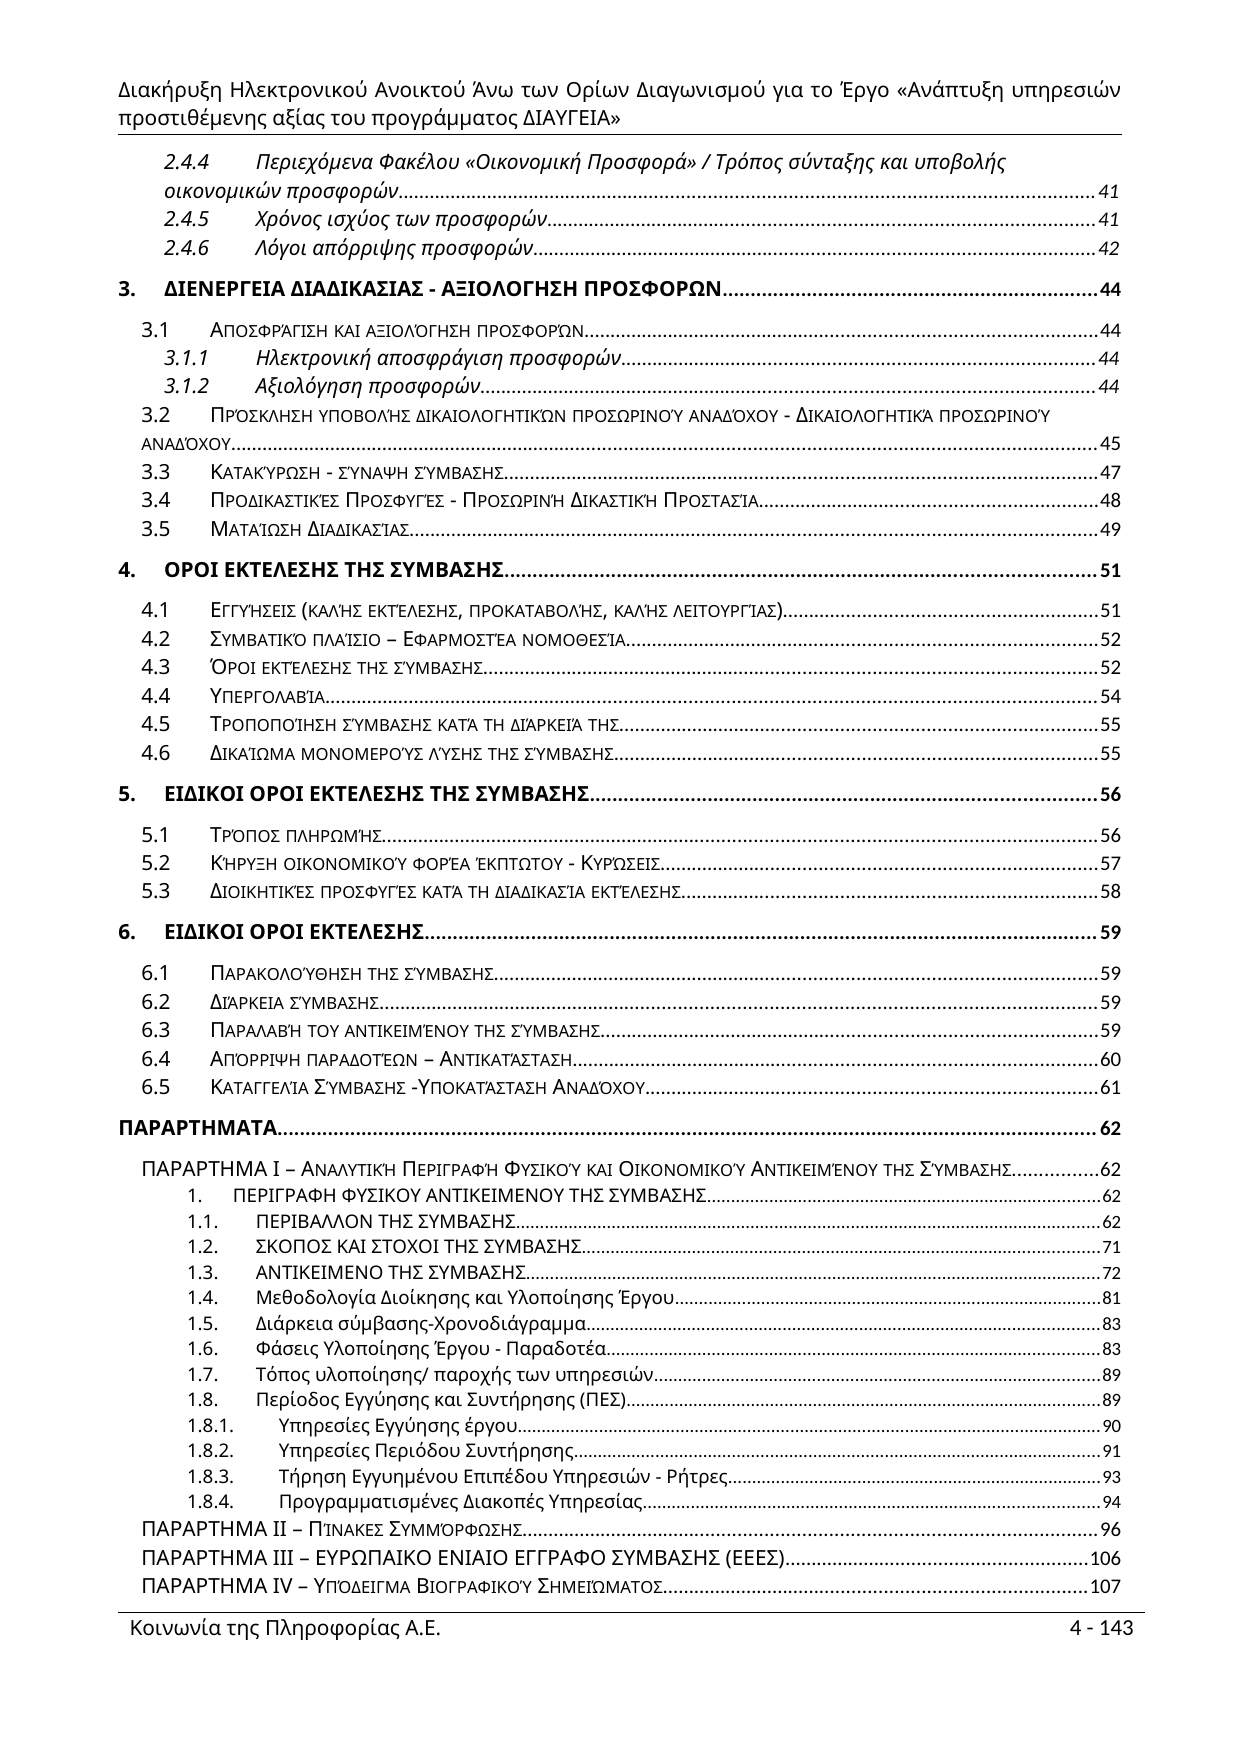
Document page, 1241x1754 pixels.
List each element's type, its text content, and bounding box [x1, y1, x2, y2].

text 6.4 Απόρριψη παραδοτέων – Αντικατάσταση 60 [141, 1044, 1122, 1072]
text 3.3 Κατακύρωση - σύναψη σύμβασης 47 [141, 457, 1122, 485]
text 4.1 Εγγυήσεις (καλής εκτέλεσης, προκαταβολής, καλής λειτουργίας) 51 [141, 596, 1122, 624]
text 1.8. Περίοδος Εγγύησης και Συντήρησης (ΠΕΣ) 89 [187, 1387, 1122, 1412]
text 2.4.5 Χρόνος ισχύος των προσφορών 41 [164, 204, 1122, 233]
text 1.8.1. Υπηρεσίες Εγγύησης έργου 90 [187, 1412, 1122, 1438]
text 4.2 Συμβατικό πλαίσιο – Εφαρμοστέα νομοθεσία 52 [141, 624, 1122, 652]
text ΠΑΡΑΡΤΗΜΑ ΙΙ – Πίνακες Συμμόρφωσης 96 [141, 1514, 1122, 1543]
text 1.4. Μεθοδολογία Διοίκησης και Υλοποίησης Έργου 81 [187, 1284, 1122, 1310]
text 6.1 Παρακολούθηση της σύμβασης 59 [141, 958, 1122, 987]
text 4.6 Δικαίωμα μονομερούς λύσης της σύμβασης 55 [141, 738, 1122, 766]
text 1. ΠΕΡΙΓΡΑΦΗ ΦΥΣΙΚΟΥ ΑΝΤΙΚΕΙΜΕΝΟΥ ΤΗΣ ΣΥΜΒΑΣΗΣ 62 [187, 1182, 1122, 1208]
text 6. ΕΙΔΙΚΟΙ ΟΡΟΙ ΕΚΤΕΛΕΣΗΣ 59 [118, 917, 1122, 946]
text 1.8.2. Υπηρεσίες Περιόδου Συντήρησης 91 [187, 1438, 1122, 1463]
text 6.3 Παραλαβή του αντικειμένου της σύμβασης 59 [141, 1015, 1122, 1044]
text 3. ΔΙΕΝΕΡΓΕΙΑ ΔΙΑΔΙΚΑΣΙΑΣ - ΑΞΙΟΛΟΓΗΣΗ ΠΡΟΣΦΟΡΩΝ 44 [118, 274, 1122, 302]
text 2.4.4 Περιεχόμενα Φακέλου «Οικονομική Προσφορά» / Τρόπος σύνταξης και υποβολής οικονομικών προσφορών 41 [164, 147, 1122, 204]
text ΠΑΡΑΡΤΗΜΑ ΙV – Υπόδειγμα Βιογραφικού Σημειώματος 107 [141, 1571, 1122, 1599]
text ΠΑΡΑΡΤΗΜΑ ΙΙI – ΕΥΡΩΠΑΙΚΟ ΕΝΙΑΙΟ ΕΓΓΡΑΦΟ ΣΥΜΒΑΣΗΣ (ΕΕΕΣ) 106 [141, 1543, 1122, 1571]
text 5.1 Τρόπος πληρωμής 56 [141, 820, 1122, 848]
text 4.3 Όροι εκτέλεσης της σύμβασης 52 [141, 652, 1122, 681]
text 3.2 Πρόσκληση υποβολής δικαιολογητικών προσωρινού αναδόχου - Δικαιολογητικά προσωρινού αναδόχου 45 [141, 400, 1122, 457]
text 1.1. ΠΕΡΙΒΑΛΛΟΝ ΤΗΣ ΣΥΜΒΑΣΗΣ 62 [187, 1208, 1122, 1233]
text 3.1.1 Ηλεκτρονική αποσφράγιση προσφορών 44 [164, 343, 1122, 372]
text 1.7. Τόπος υλοποίησης/ παροχής των υπηρεσιών 89 [187, 1361, 1122, 1387]
text 4.4 Υπεργολαβία 54 [141, 681, 1122, 709]
text ΠΑΡΑΡΤΗΜΑΤΑ 62 [118, 1113, 1122, 1142]
text 5.3 Διοικητικές προσφυγές κατά τη διαδικασία εκτέλεσης 58 [141, 877, 1122, 905]
text 1.8.4. Προγραμματισμένες Διακοπές Υπηρεσίας 94 [187, 1489, 1122, 1514]
text 3.1.2 Αξιολόγηση προσφορών 44 [164, 372, 1122, 400]
text 6.5 Καταγγελία Σύμβασης -Υποκατάσταση Αναδόχου 61 [141, 1072, 1122, 1101]
text ΠΑΡΑΡΤΗΜΑ Ι – Αναλυτική Περιγραφή Φυσικού και Οικονομικού Αντικειμένου της Σύμβασης 62 [141, 1154, 1122, 1182]
text 1.6. Φάσεις Υλοποίησης Έργου - Παραδοτέα 83 [187, 1336, 1122, 1361]
text 6.2 Διάρκεια σύμβασης 59 [141, 987, 1122, 1015]
text 3.5 Ματαίωση Διαδικασίας 49 [141, 514, 1122, 542]
text 4.5 Τροποποίηση σύμβασης κατά τη διάρκειά της 55 [141, 709, 1122, 738]
text 1.2. ΣΚΟΠΟΣ ΚΑΙ ΣΤΟΧΟΙ ΤΗΣ ΣΥΜΒΑΣΗΣ 71 [187, 1233, 1122, 1259]
text 1.8.3. Τήρηση Εγγυημένου Επιπέδου Υπηρεσιών - Ρήτρες 93 [187, 1463, 1122, 1489]
text 1.5. Διάρκεια σύμβασης-Χρονοδιάγραμμα 83 [187, 1310, 1122, 1336]
text 3.4 Προδικαστικές Προσφυγές - Προσωρινή Δικαστική Προστασία 48 [141, 485, 1122, 514]
text 3.1 Αποσφράγιση και αξιολόγηση προσφορών 44 [141, 315, 1122, 343]
text 1.3. ΑΝΤΙΚΕΙΜΕΝΟ ΤΗΣ ΣΥΜΒΑΣΗΣ 72 [187, 1259, 1122, 1284]
text 2.4.6 Λόγοι απόρριψης προσφορών 42 [164, 233, 1122, 261]
text 4. ΟΡΟΙ ΕΚΤΕΛΕΣΗΣ ΤΗΣ ΣΥΜΒΑΣΗΣ 51 [118, 555, 1122, 583]
text 5.2 Κήρυξη οικονομικού φορέα έκπτωτου - Κυρώσεις 57 [141, 848, 1122, 877]
text 5. ΕΙΔΙΚΟΙ ΟΡΟΙ ΕΚΤΕΛΕΣΗΣ ΤΗΣ ΣΥΜΒΑΣΗΣ 56 [118, 779, 1122, 807]
